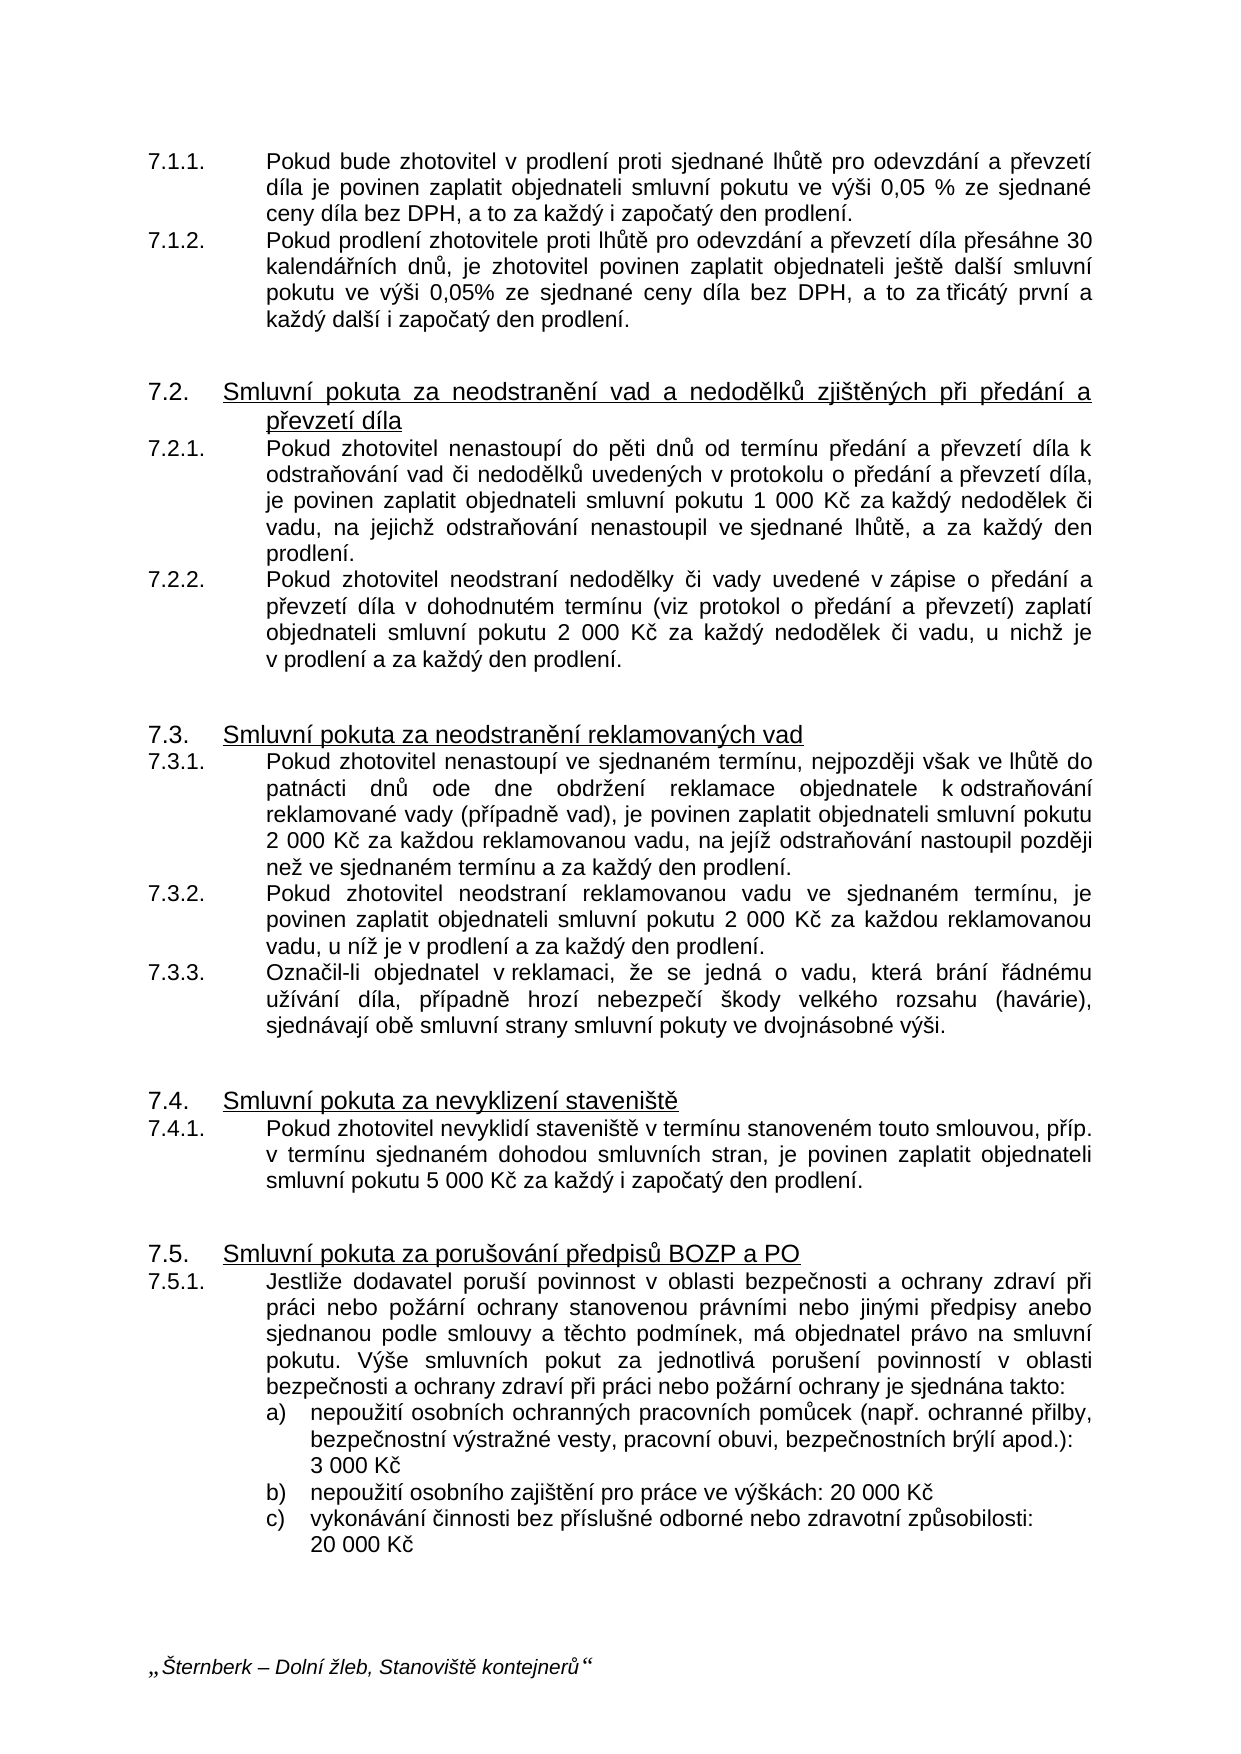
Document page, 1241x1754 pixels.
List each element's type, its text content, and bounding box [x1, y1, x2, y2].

list Označil-li objednatel v reklamaci, že se jedná o vadu, která brání řádnému užívání díla, případně hrozí nebezpečí škody velkého rozsahu (havárie), sjednávají obě smluvní strany smluvní pokuty ve dvojnásobné výši. [148, 959, 1093, 1038]
list Smluvní pokuta za neodstranění reklamovaných vad [148, 719, 1093, 748]
list Jestliže dodavatel poruší povinnost v oblasti bezpečnosti a ochrany zdraví při práci nebo požární ochrany stanovenou právními nebo jinými předpisy anebo sjednanou podle smlouvy a těchto podmínek, má objednatel právo na smluvní pokutu. Výše smluvních pokut za jednotlivá porušení povinností v oblasti bezpečnosti a ochrany zdraví při práci nebo požární ochrany je sjednána takto: [148, 1268, 1093, 1399]
text 20 000 Kč [310, 1531, 1093, 1557]
list Smluvní pokuta za nevyklizení staveniště [148, 1086, 1093, 1115]
list Pokud prodlení zhotovitele proti lhůtě pro odevzdání a převzetí díla přesáhne 30 kalendářních dnů, je zhotovitel povinen zaplatit objednateli ještě další smluvní pokutu ve výši 0,05% ze sjednané ceny díla bez DPH, a to za třicátý první a každý další i započatý den prodlení. [148, 227, 1093, 332]
list Smluvní pokuta za porušování předpisů BOZP a PO [148, 1239, 1093, 1268]
list Pokud bude zhotovitel v prodlení proti sjednané lhůtě pro odevzdání a převzetí díla je povinen zaplatit objednateli smluvní pokutu ve výši 0,05 % ze sjednané ceny díla bez DPH, a to za každý i započatý den prodlení. [148, 148, 1093, 227]
text 3 000 Kč [310, 1452, 1093, 1478]
list vykonávání činnosti bez příslušné odborné nebo zdravotní způsobilosti: [266, 1505, 1093, 1531]
list nepoužití osobního zajištění pro práce ve výškách: 20 000 Kč [266, 1478, 1093, 1505]
list nepoužití osobních ochranných pracovních pomůcek (např. ochranné přilby, bezpečnostní výstražné vesty, pracovní obuvi, bezpečnostních brýlí apod.): [266, 1399, 1093, 1452]
list Pokud zhotovitel neodstraní nedodělky či vady uvedené v zápise o předání a převzetí díla v dohodnutém termínu (viz protokol o předání a převzetí) zaplatí objednateli smluvní pokutu 2 000 Kč za každý nedodělek či vadu, u nichž je v prodlení a za každý den prodlení. [148, 566, 1093, 672]
list Pokud zhotovitel nenastoupí do pěti dnů od termínu předání a převzetí díla k odstraňování vad či nedodělků uvedených v protokolu o předání a převzetí díla, je povinen zaplatit objednateli smluvní pokutu 1 000 Kč za každý nedodělek či vadu, na jejichž odstraňování nenastoupil ve sjednané lhůtě, a za každý den prodlení. [148, 435, 1093, 566]
list Smluvní pokuta za neodstranění vad a nedodělků zjištěných při předání a převzetí díla [148, 377, 1093, 435]
list Pokud zhotovitel nenastoupí ve sjednaném termínu, nejpozději však ve lhůtě do patnácti dnů ode dne obdržení reklamace objednatele k odstraňování reklamované vady (případně vad), je povinen zaplatit objednateli smluvní pokutu 2 000 Kč za každou reklamovanou vadu, na jejíž odstraňování nastoupil později než ve sjednaném termínu a za každý den prodlení. [148, 748, 1093, 880]
list Pokud zhotovitel nevyklidí staveniště v termínu stanoveném touto smlouvou, příp. v termínu sjednaném dohodou smluvních stran, je povinen zaplatit objednateli smluvní pokutu 5 000 Kč za každý i započatý den prodlení. [148, 1115, 1093, 1194]
list Pokud zhotovitel neodstraní reklamovanou vadu ve sjednaném termínu, je povinen zaplatit objednateli smluvní pokutu 2 000 Kč za každou reklamovanou vadu, u níž je v prodlení a za každý den prodlení. [148, 880, 1093, 959]
